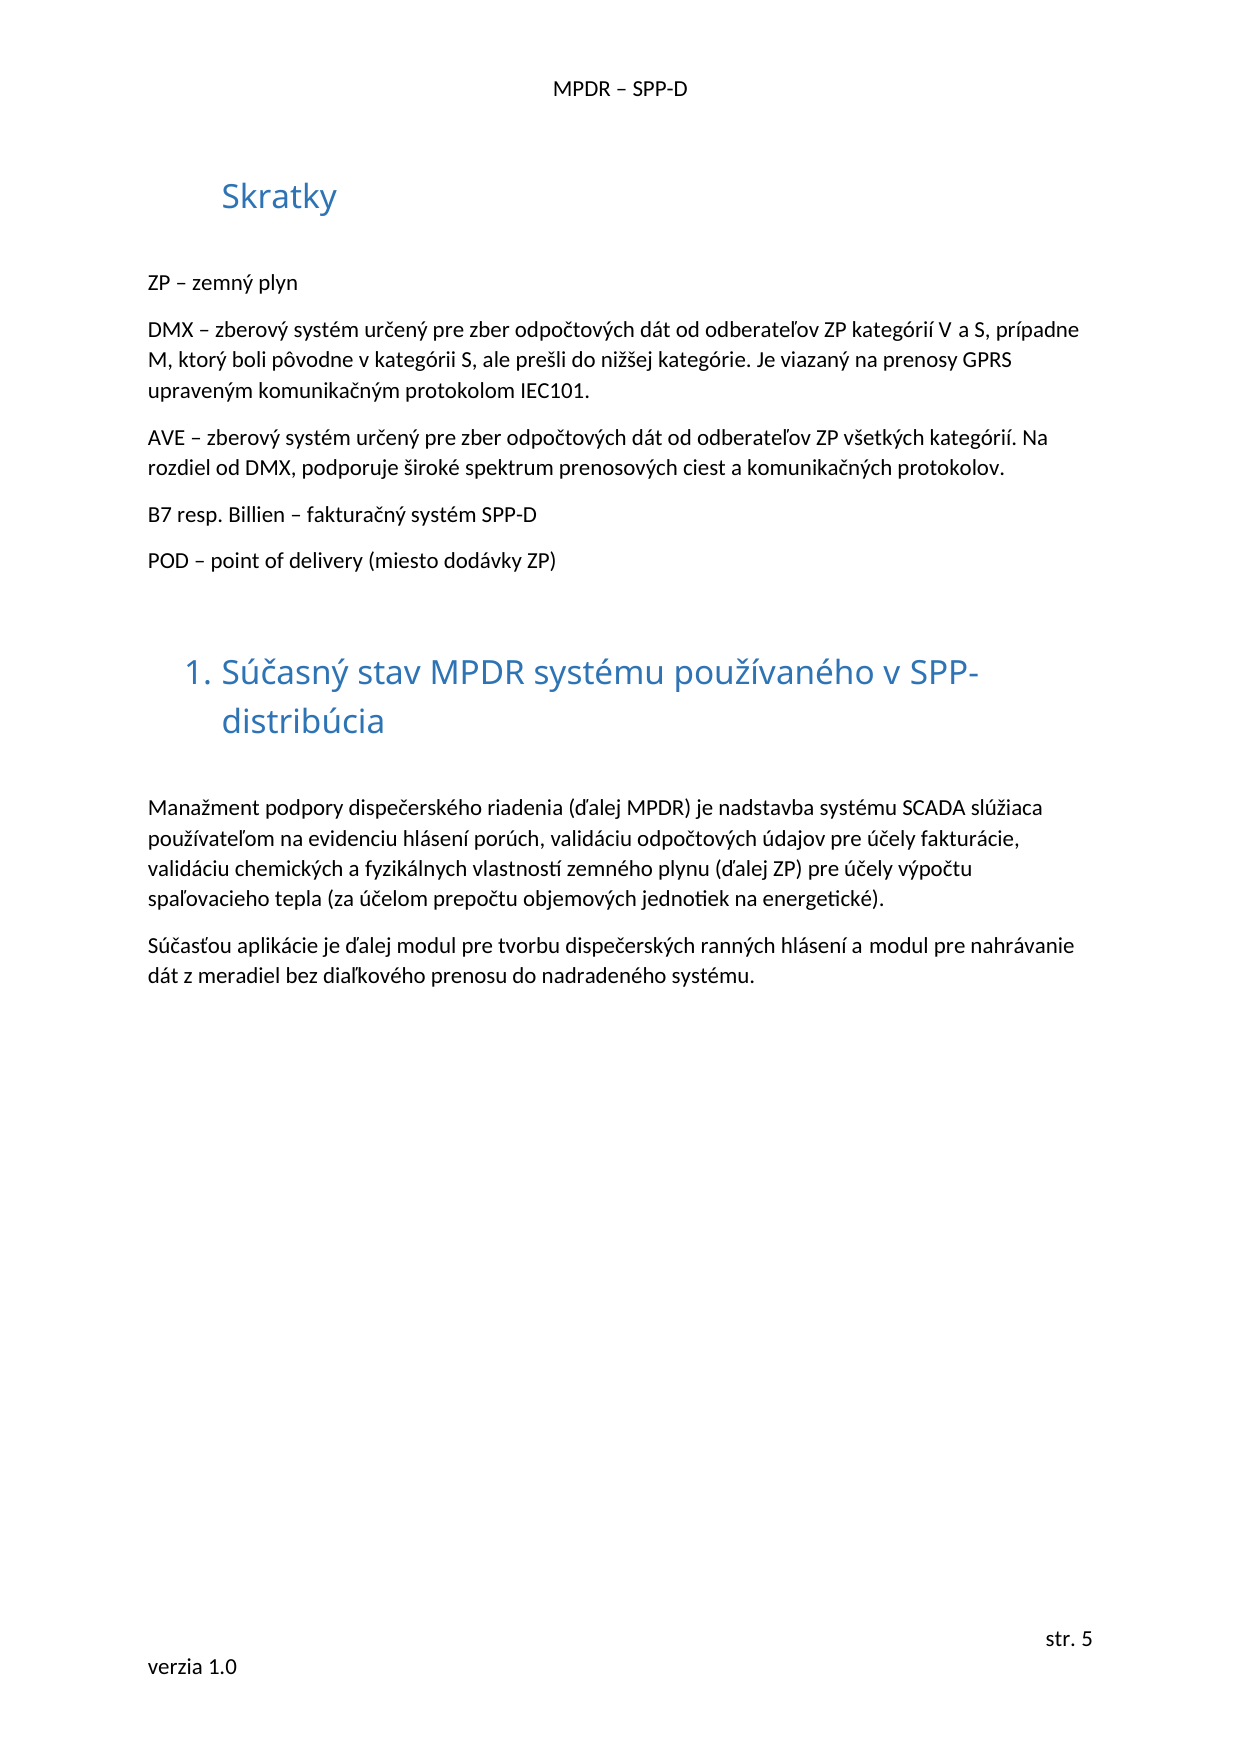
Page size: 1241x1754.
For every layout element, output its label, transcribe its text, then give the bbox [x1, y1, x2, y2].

subtitle Skratky [221, 173, 1093, 218]
text Manažment podpory dispečerského riadenia (ďalej MPDR) je nadstavba systému SCADA slúžiaca používateľom na evidenciu hlásení porúch, validáciu odpočtových údajov pre účely fakturácie, validáciu chemických a fyzikálnych vlastností zemného plynu (ďalej ZP) pre účely výpočtu spaľovacieho tepla (za účelom prepočtu objemových jednotiek na energetické). [148, 793, 1093, 912]
text Súčasťou aplikácie je ďalej modul pre tvorbu dispečerských ranných hlásení a modul pre nahrávanie dát z meradiel bez diaľkového prenosu do nadradeného systému. [148, 931, 1093, 989]
text POD – point of delivery (miesto dodávky ZP) [148, 547, 1093, 574]
text ZP – zemný plyn [148, 268, 1093, 296]
text B7 resp. Billien – fakturačný systém SPP-D [148, 500, 1093, 528]
text DMX – zberový systém určený pre zber odpočtových dát od odberateľov ZP kategórií V a S, prípadne M, ktorý boli pôvodne v kategórii S, ale prešli do nižšej kategórie. Je viazaný na prenosy GPRS upraveným komunikačným protokolom IEC101. [148, 315, 1093, 404]
text AVE – zberový systém určený pre zber odpočtových dát od odberateľov ZP všetkých kategórií. Na rozdiel od DMX, podporuje široké spektrum prenosových ciest a komunikačných protokolov. [148, 423, 1093, 481]
subtitle Súčasný stav MPDR systému používaného v SPP-distribúcia [184, 649, 1093, 743]
